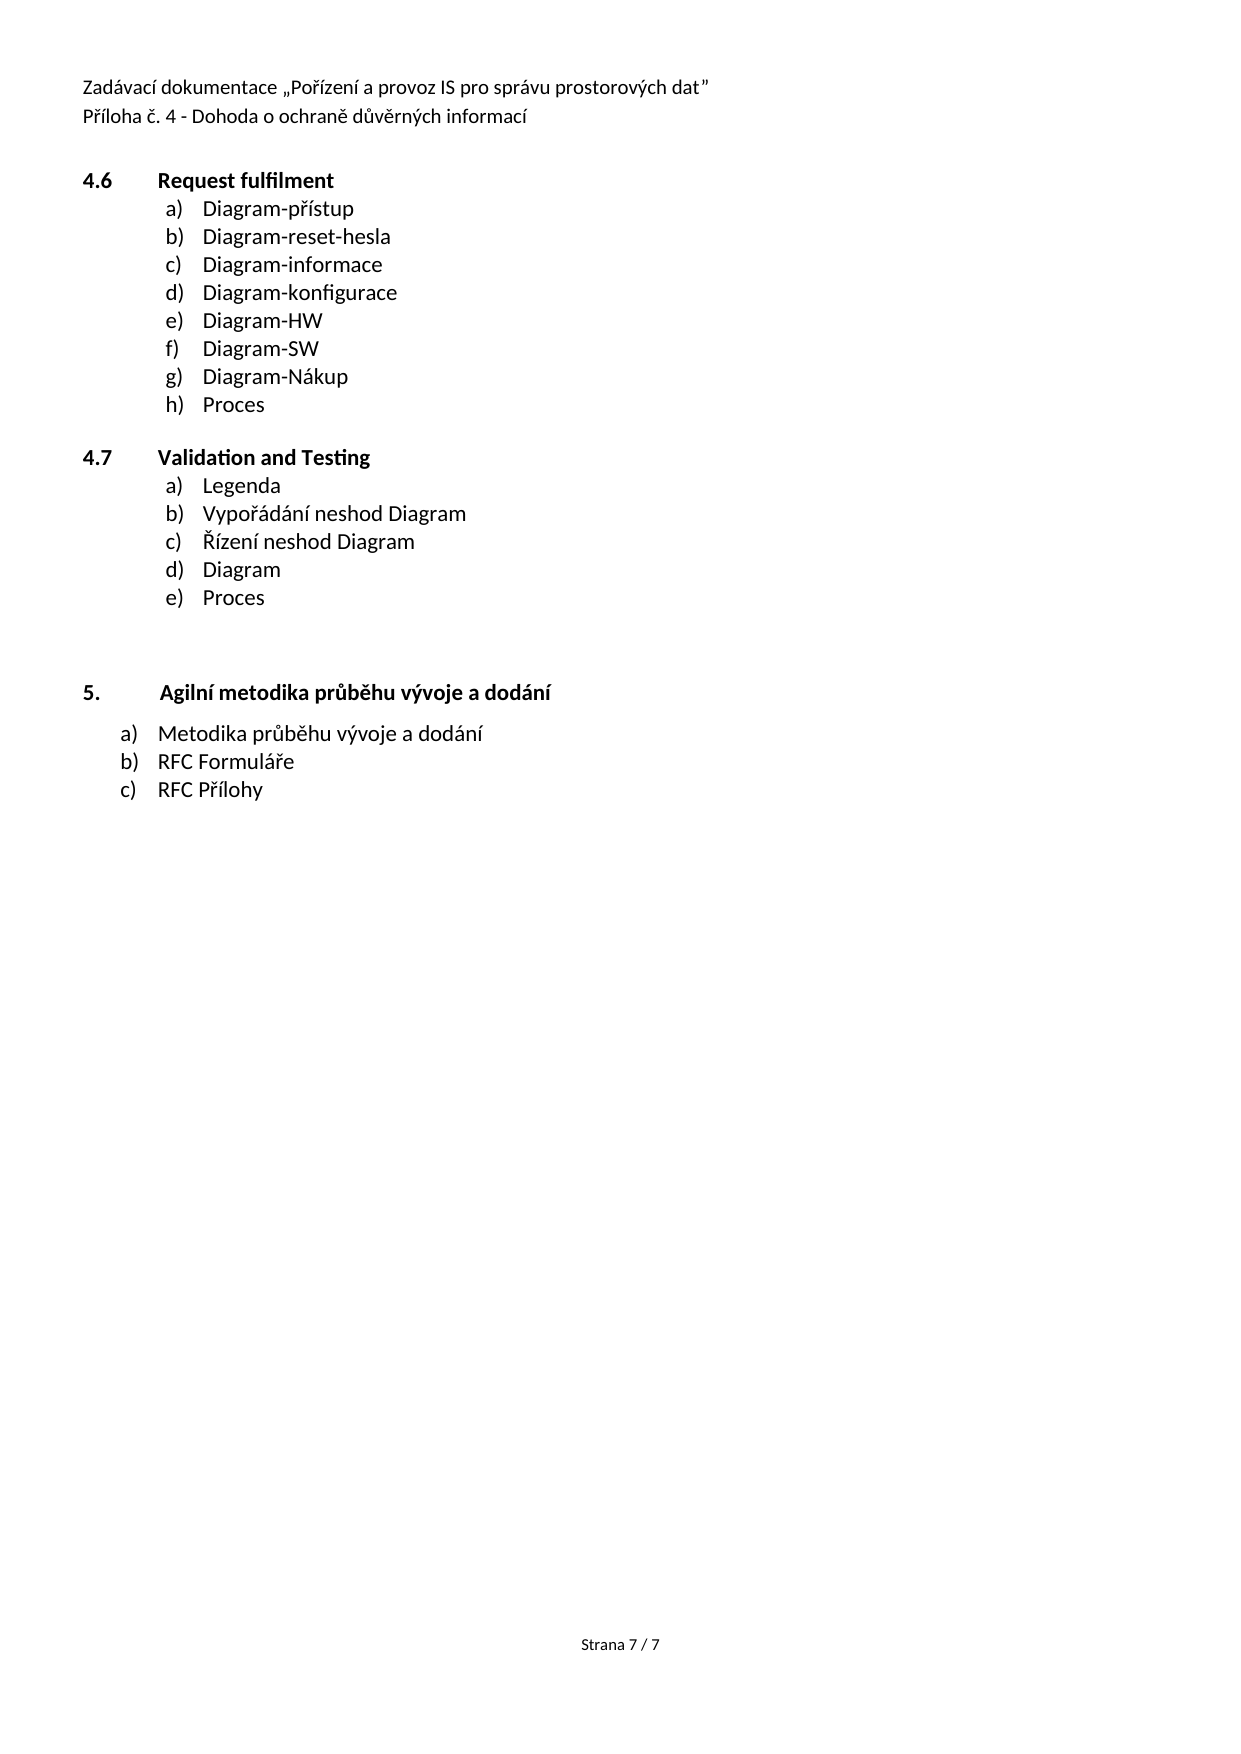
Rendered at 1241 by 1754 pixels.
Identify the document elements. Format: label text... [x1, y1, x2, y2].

list Diagram-Nákup [165, 362, 1157, 390]
list Diagram-SW [165, 334, 1157, 362]
list Diagram-přístup [165, 194, 1157, 222]
list Legenda [165, 471, 1157, 499]
list RFC Přílohy [120, 775, 1157, 803]
subtitle 4.7 Validation and Testing [83, 443, 1157, 471]
list Metodika průběhu vývoje a dodání [120, 719, 1157, 747]
list Diagram-informace [165, 250, 1157, 278]
list Diagram-konfigurace [165, 278, 1157, 306]
list Diagram-HW [165, 306, 1157, 334]
list Vypořádání neshod Diagram [165, 499, 1157, 527]
list Diagram [165, 556, 1157, 583]
list RFC Formuláře [120, 747, 1157, 775]
text Agilní metodika průběhu vývoje a dodání [83, 677, 1157, 706]
subtitle 4.6 Request fulfilment [83, 166, 1157, 194]
list Diagram-reset-hesla [165, 222, 1157, 250]
list Proces [165, 583, 1157, 612]
list Řízení neshod Diagram [165, 527, 1157, 556]
list Proces [165, 390, 1157, 418]
